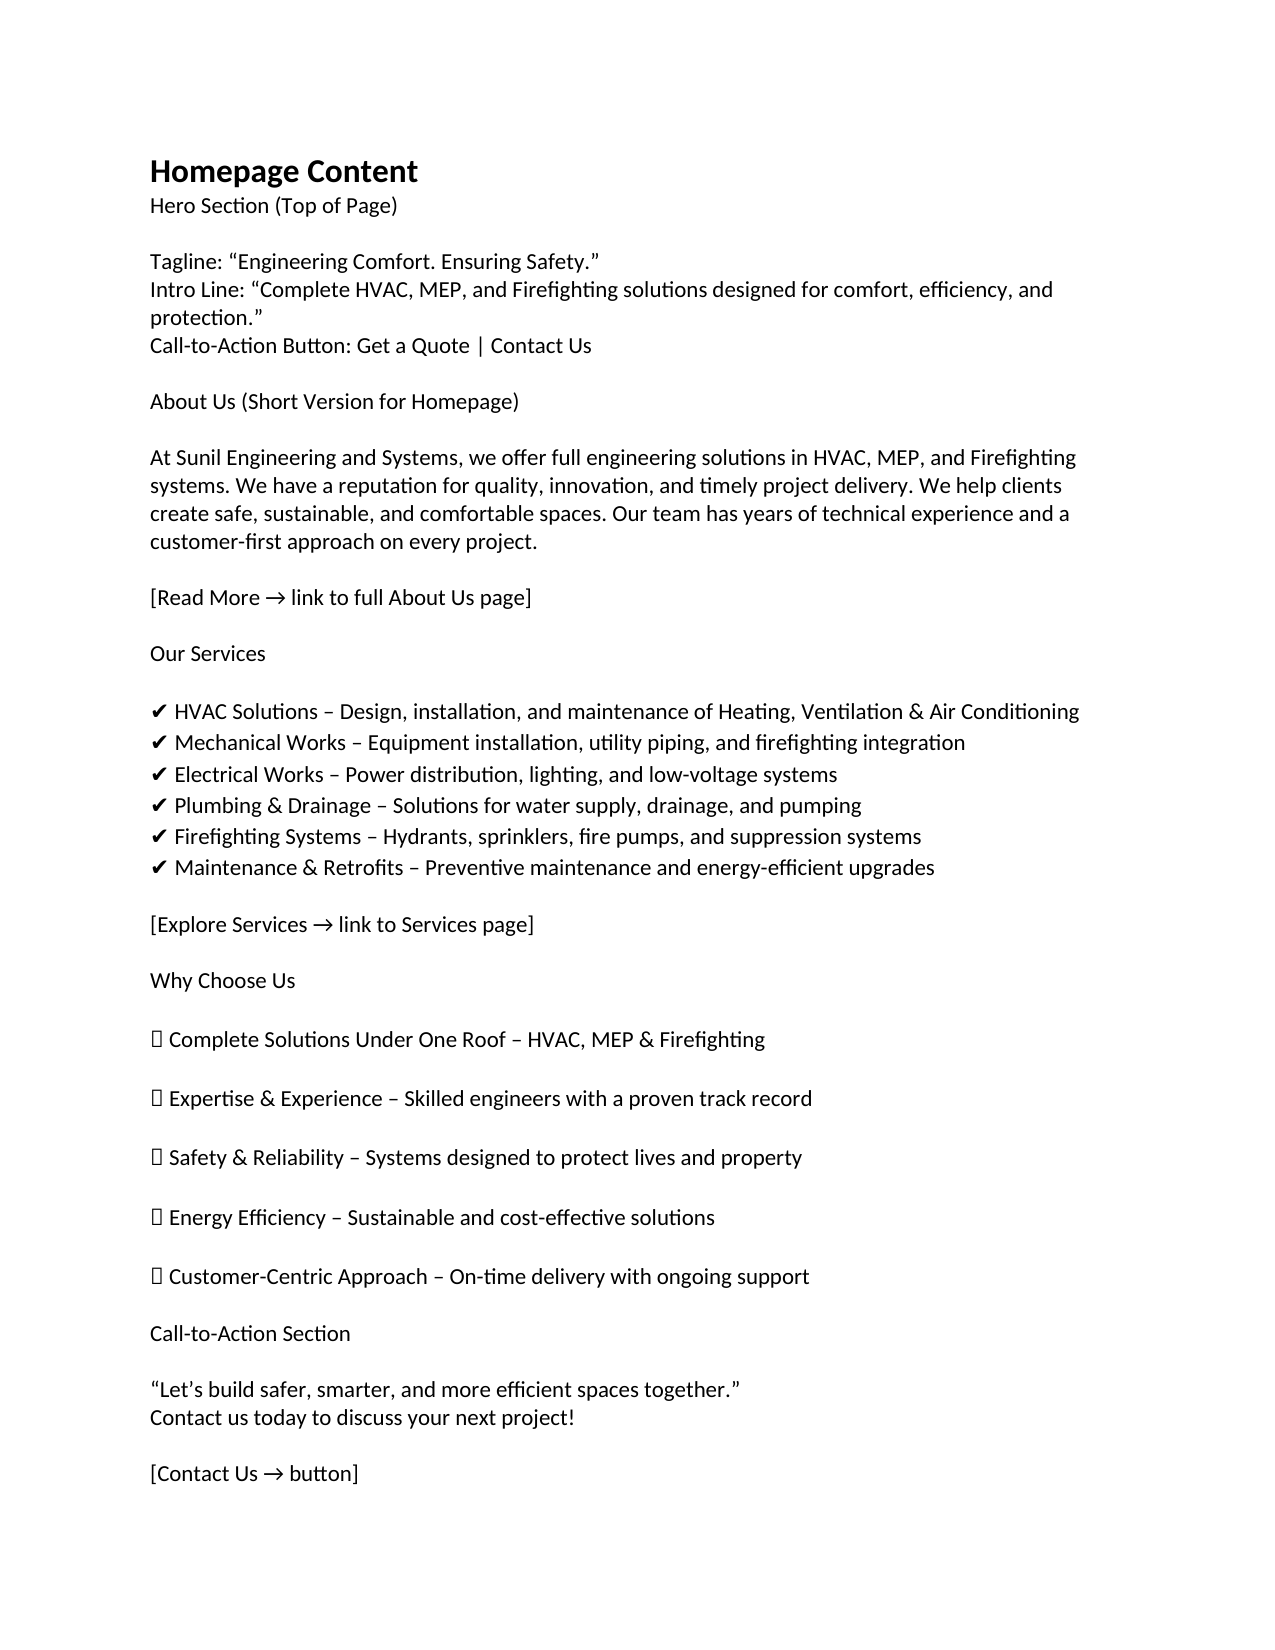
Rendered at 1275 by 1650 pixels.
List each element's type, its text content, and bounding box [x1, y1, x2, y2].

text ✅ Customer-Centric Approach – On-time delivery with ongoing support [150, 1260, 1125, 1291]
text ✅ Safety & Reliability – Systems designed to protect lives and property [150, 1141, 1125, 1172]
text ✅ Energy Efficiency – Sustainable and cost-effective solutions [150, 1201, 1125, 1232]
text Homepage Content [150, 150, 1125, 191]
text ✔ Mechanical Works – Equipment installation, utility piping, and firefighting integration [150, 726, 1125, 758]
text ✅ Expertise & Experience – Skilled engineers with a proven track record [150, 1082, 1125, 1113]
text ✔ Maintenance & Retrofits – Preventive maintenance and energy-efficient upgrades [150, 851, 1125, 883]
text ✅ Complete Solutions Under One Roof – HVAC, MEP & Firefighting [150, 1023, 1125, 1054]
text ✔ Plumbing & Drainage – Solutions for water supply, drainage, and pumping [150, 789, 1125, 820]
text At Sunil Engineering and Systems, we offer full engineering solutions in HVAC, MEP, and Firefighting systems. We have a reputation for quality, innovation, and timely project delivery. We help clients create safe, sustainable, and comfortable spaces. Our team has years of technical experience and a customer-first approach on every project. [150, 443, 1125, 555]
text Call-to-Action Section [150, 1319, 1125, 1347]
text [Explore Services → link to Services page] [150, 911, 1125, 939]
text ✔ Firefighting Systems – Hydrants, sprinklers, fire pumps, and suppression systems [150, 820, 1125, 851]
text [Read More → link to full About Us page] [150, 583, 1125, 611]
text Why Choose Us [150, 967, 1125, 995]
text Intro Line: “Complete HVAC, MEP, and Firefighting solutions designed for comfort, efficiency, and protection.” [150, 275, 1125, 331]
text Contact us today to discuss your next project! [150, 1403, 1125, 1431]
text Call-to-Action Button: Get a Quote | Contact Us [150, 331, 1125, 359]
text Tagline: “Engineering Comfort. Ensuring Safety.” [150, 247, 1125, 275]
text Our Services [150, 639, 1125, 667]
text “Let’s build safer, smarter, and more efficient spaces together.” [150, 1375, 1125, 1403]
text Hero Section (Top of Page) [150, 191, 1125, 219]
text About Us (Short Version for Homepage) [150, 387, 1125, 415]
text ✔ Electrical Works – Power distribution, lighting, and low-voltage systems [150, 758, 1125, 789]
text [Contact Us → button] [150, 1459, 1125, 1487]
text ✔ HVAC Solutions – Design, installation, and maintenance of Heating, Ventilation & Air Conditioning [150, 695, 1125, 726]
